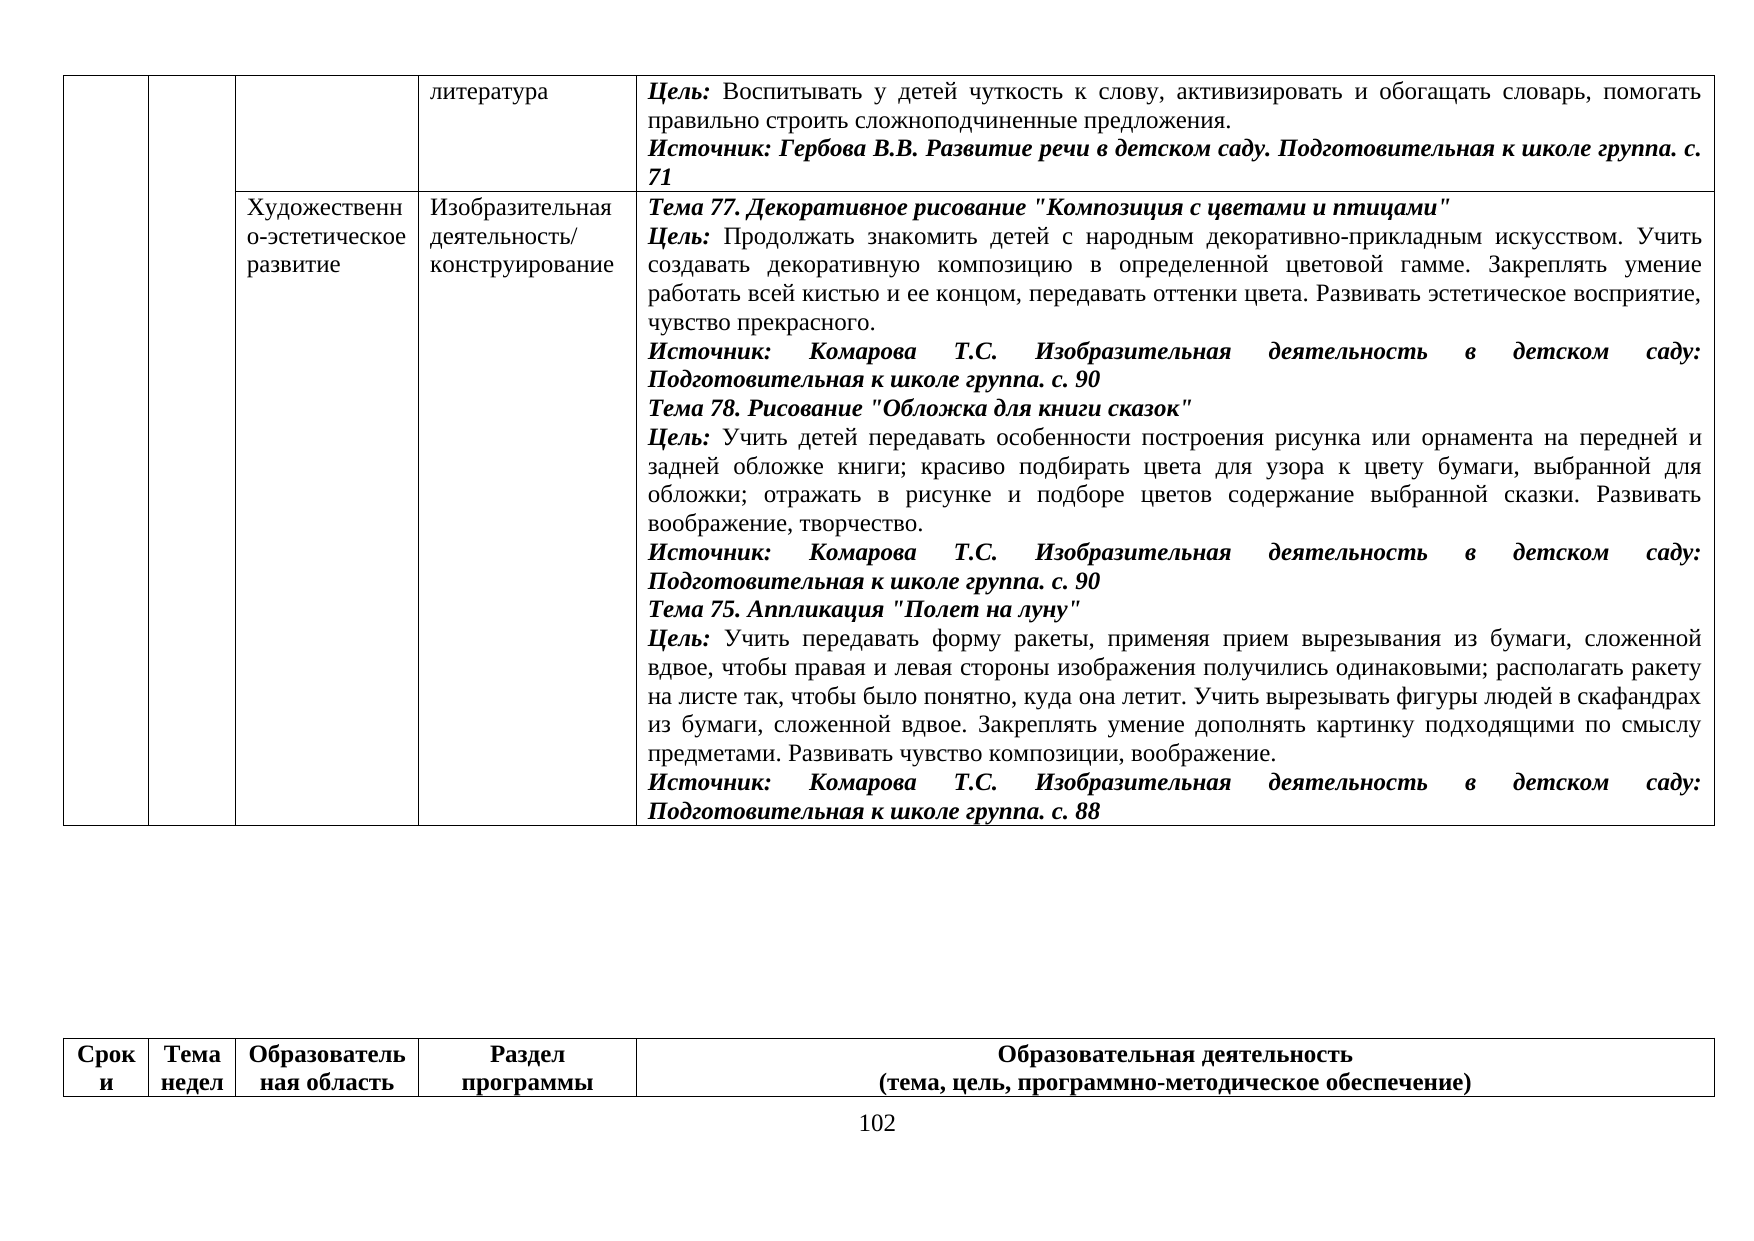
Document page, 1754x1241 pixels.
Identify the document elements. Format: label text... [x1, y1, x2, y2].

table_header Сроки [64, 1039, 148, 1096]
table_cell Художественно-эстетическое развитие [236, 192, 418, 824]
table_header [236, 1039, 418, 1096]
table_header Тема недели [149, 1039, 235, 1096]
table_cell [419, 76, 636, 191]
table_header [419, 1039, 636, 1096]
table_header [637, 1039, 1714, 1096]
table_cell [637, 76, 1714, 191]
table_cell Тема 77. Декоративное рисование "Композиция с цветами и птицами" Цель: Продолжать знакомить детей с народным декоративно-прикладным искусством. Учить создавать декоративную композицию в определенной цветовой гамме. Закреплять умение работать всей кистью и ее концом, передавать оттенки цвета. Развивать эстетическое восприятие, чувство прекрасного. Источник: Комарова Т.С. Изобразительная деятельность в детском саду: Подготовительная к школе группа. с. 90 Тема 78. Рисование "Обложка для книги сказок" Цель: Учить детей передавать особенности построения рисунка или орнамента на передней и задней обложке книги; красиво подбирать цвета для узора к цвету бумаги, выбранной для обложки; отражать в рисунке и подборе цветов содержание выбранной сказки. Развивать воображение, творчество. Источник: Комарова Т.С. Изобразительная деятельность в детском саду: Подготовительная к школе группа. с. 90 Тема 75. Аппликация "Полет на луну" Цель: Учить передавать форму ракеты, применяя прием вырезывания из бумаги, сложенной вдвое, чтобы правая и левая стороны изображения получились одинаковыми; располагать ракету на листе так, чтобы было понятно, куда она летит. Учить вырезывать фигуры людей в скафандрах из бумаги, сложенной вдвое. Закреплять умение дополнять картинку подходящими по смыслу предметами. Развивать чувство композиции, воображение. Источник: Комарова Т.С. Изобразительная деятельность в детском саду: Подготовительная к школе группа. с. 88 [637, 192, 1714, 824]
table_cell Изобразительная деятельность/ конструирование [419, 192, 636, 824]
